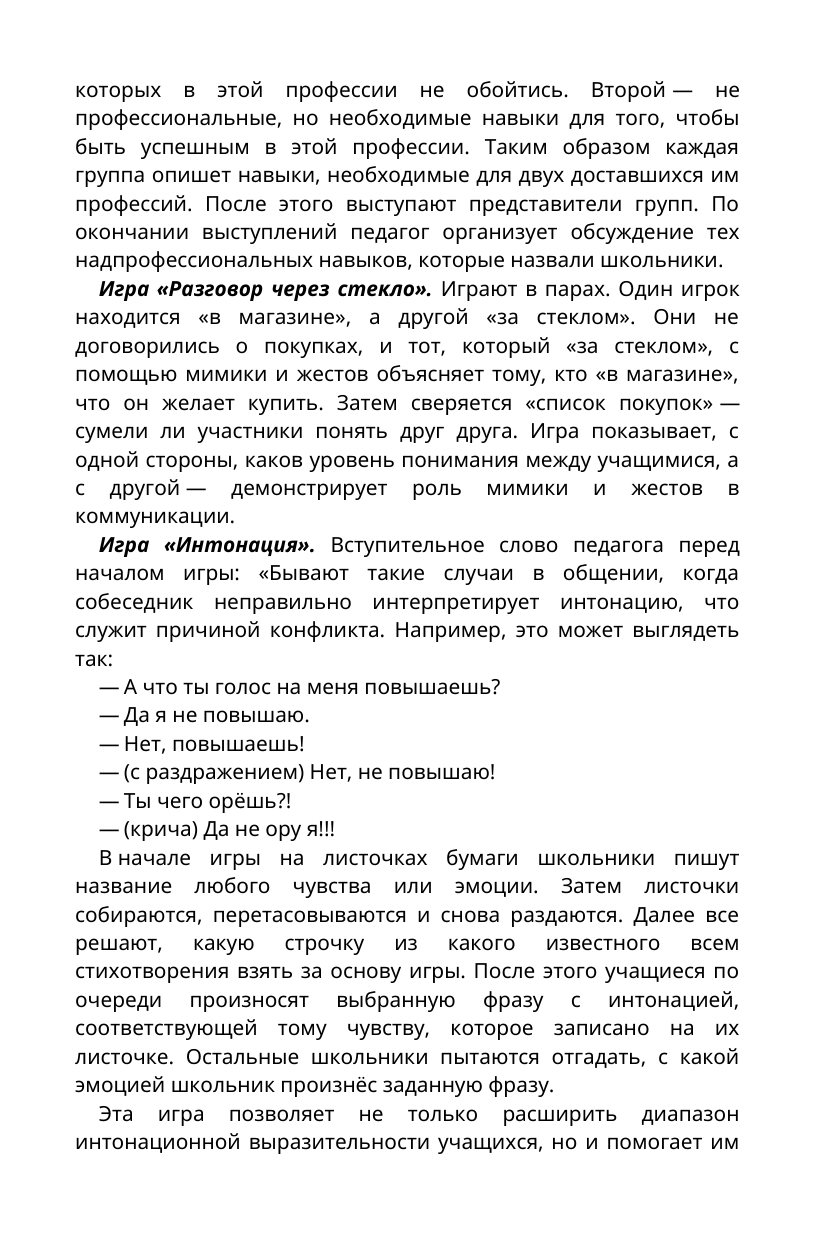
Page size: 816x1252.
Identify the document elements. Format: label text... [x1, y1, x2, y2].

text — А что ты голос на меня повышаешь? [75, 672, 740, 701]
text В начале игры на листочках бумаги школьники пишут название любого чувства или эмоции. Затем листочки собираются, перетасовываются и снова раздаются. Далее все решают, какую строчку из какого известного всем стихотворения взять за основу игры. После этого учащиеся по очереди произносят выбранную фразу с интонацией, соответствующей тому чувству, которое записано на их листочке. Остальные школьники пытаются отгадать, с какой эмоцией школьник произнёс заданную фразу. [75, 843, 740, 1099]
text — Ты чего орёшь?! [75, 786, 740, 814]
text Игра «Интонация». Вступительное слово педагога перед началом игры: «Бывают такие случаи в общении, когда собеседник неправильно интерпретирует интонацию, что служит причиной конфликта. Например, это может выглядеть так: [75, 530, 740, 672]
text Игра «Разговор через стекло». Играют в парах. Один игрок находится «в магазине», а другой «за стеклом». Они не договорились о покупках, и тот, который «за стеклом», с помощью мимики и жестов объясняет тому, кто «в магазине», что он желает купить. Затем сверяется «список покупок» — сумели ли участники понять друг друга. Игра показывает, с одной стороны, каков уровень понимания между учащимися, а с другой — демонстрирует роль мимики и жестов в коммуникации. [75, 274, 740, 530]
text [75, 75, 740, 274]
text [75, 1099, 740, 1156]
text — Нет, повышаешь! [75, 729, 740, 757]
text — (с раздражением) Нет, не повышаю! [75, 757, 740, 786]
text — Да я не повышаю. [75, 701, 740, 729]
text — (крича) Да не ору я!!! [75, 814, 740, 843]
